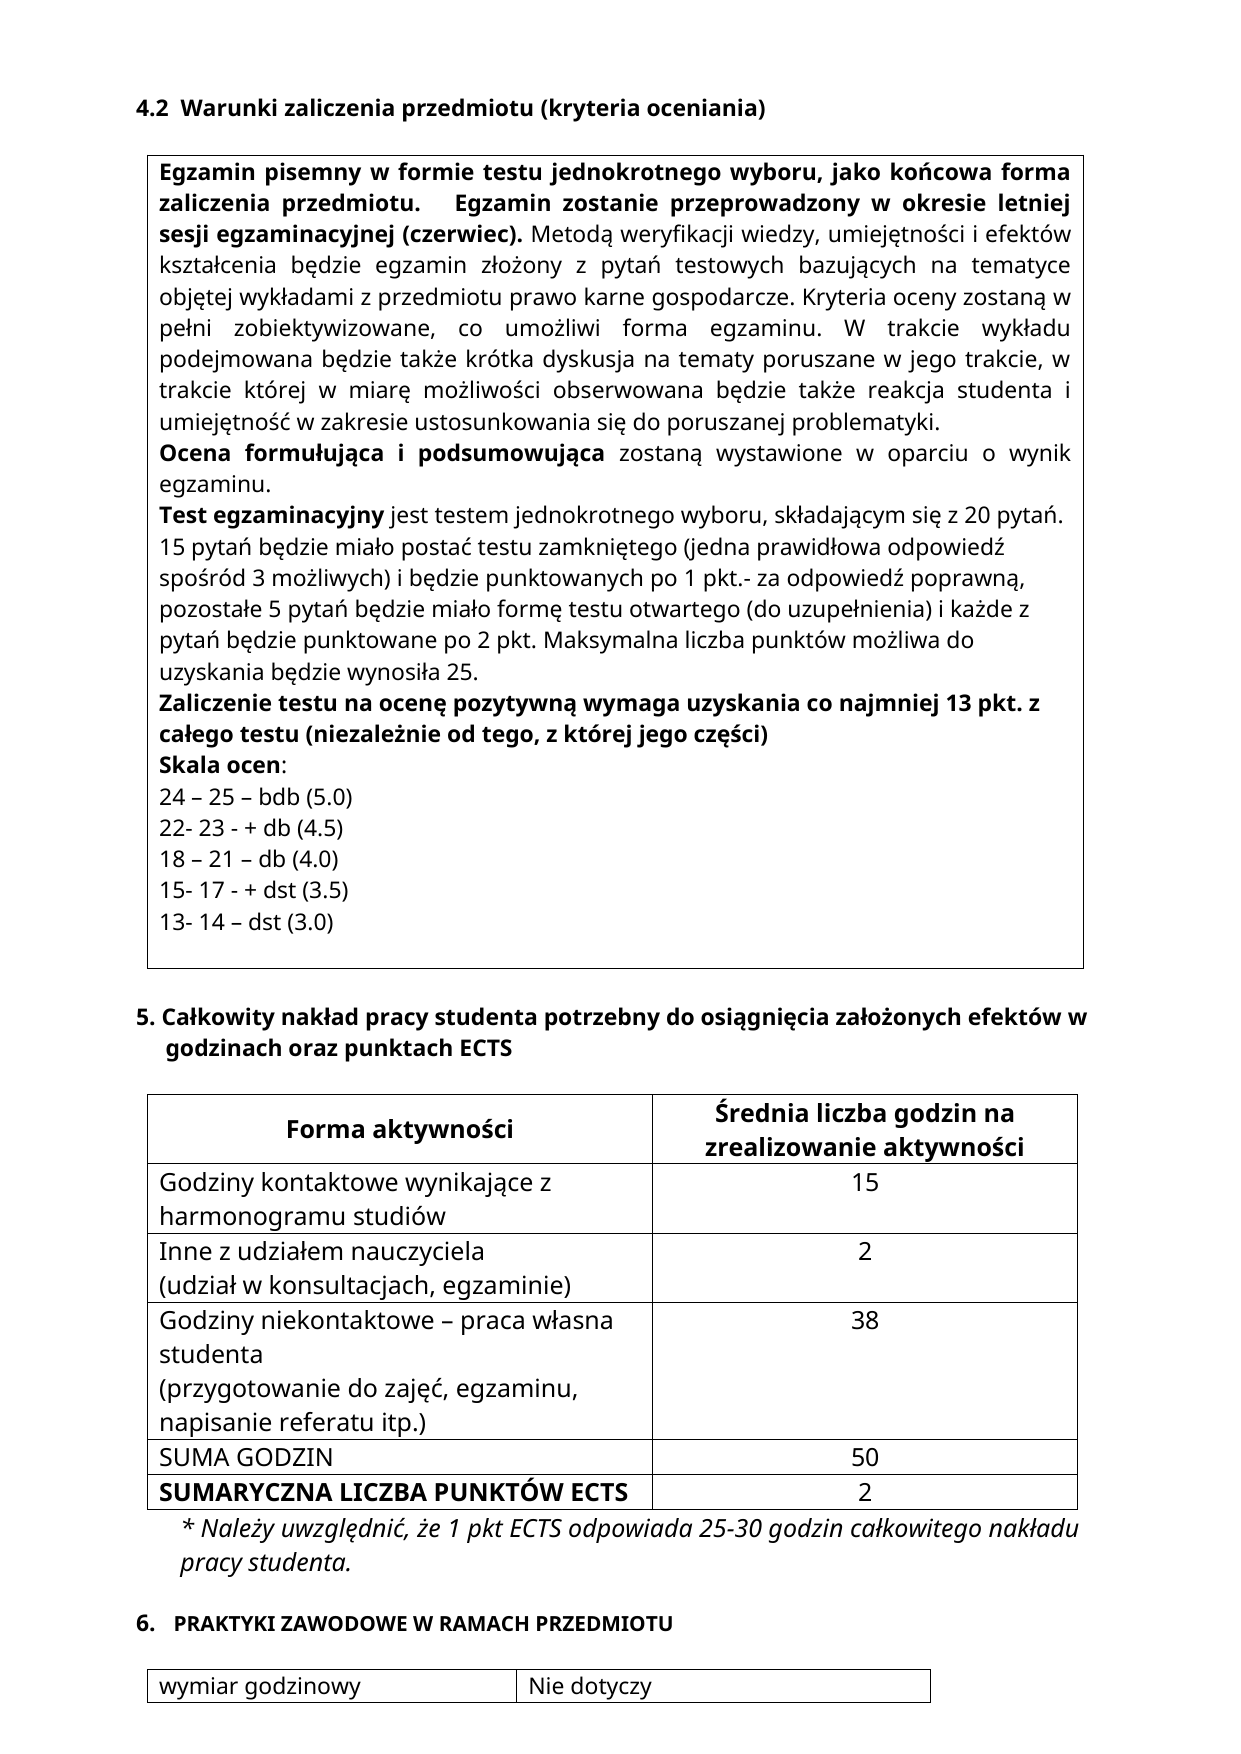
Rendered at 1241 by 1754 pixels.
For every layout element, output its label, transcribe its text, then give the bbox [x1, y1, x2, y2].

table_cell Godziny niekontaktowe – praca własna studenta (przygotowanie do zajęć, egzaminu, napisanie referatu itp.) [148, 1303, 652, 1439]
text 5. Całkowity nakład pracy studenta potrzebny do osiągnięcia założonych efektów w godzinach oraz punktach ECTS [136, 1000, 1104, 1063]
table_cell 50 [653, 1440, 1077, 1474]
table_header Forma aktywności [148, 1095, 652, 1163]
table_cell Godziny kontaktowe wynikające z harmonogramu studiów [148, 1164, 652, 1232]
table_cell Inne z udziałem nauczyciela (udział w konsultacjach, egzaminie) [148, 1234, 652, 1302]
table_header Nie dotyczy [517, 1670, 930, 1702]
text 4.2 Warunki zaliczenia przedmiotu (kryteria oceniania) [136, 92, 1104, 123]
table_header Średnia liczba godzin na zrealizowanie aktywności [653, 1095, 1077, 1163]
text * Należy uwzględnić, że 1 pkt ECTS odpowiada 25-30 godzin całkowitego nakładu pracy studenta. [180, 1510, 1104, 1578]
table_header wymiar godzinowy [148, 1670, 516, 1702]
table_cell 2 [653, 1234, 1077, 1302]
table_cell 38 [653, 1303, 1077, 1439]
table_cell 2 [653, 1475, 1077, 1509]
table_cell SUMARYCZNA LICZBA PUNKTÓW ECTS [148, 1475, 652, 1509]
table_cell 15 [653, 1164, 1077, 1232]
table_header Egzamin pisemny w formie testu jednokrotnego wyboru, jako końcowa forma zaliczenia przedmiotu. Egzamin zostanie przeprowadzony w okresie letniej sesji egzaminacyjnej (czerwiec). Metodą weryfikacji wiedzy, umiejętności i efektów kształcenia będzie egzamin złożony z pytań testowych bazujących na tematyce objętej wykładami z przedmiotu prawo karne gospodarcze. Kryteria oceny zostaną w pełni zobiektywizowane, co umożliwi forma egzaminu. W trakcie wykładu podejmowana będzie także krótka dyskusja na tematy poruszane w jego trakcie, w trakcie której w miarę możliwości obserwowana będzie także reakcja studenta i umiejętność w zakresie ustosunkowania się do poruszanej problematyki. Ocena formułująca i podsumowująca zostaną wystawione w oparciu o wynik egzaminu. Test egzaminacyjny jest testem jednokrotnego wyboru, składającym się z 20 pytań. 15 pytań będzie miało postać testu zamkniętego (jedna prawidłowa odpowiedź spośród 3 możliwych) i będzie punktowanych po 1 pkt.- za odpowiedź poprawną, pozostałe 5 pytań będzie miało formę testu otwartego (do uzupełnienia) i każde z pytań będzie punktowane po 2 pkt. Maksymalna liczba punktów możliwa do uzyskania będzie wynosiła 25. Zaliczenie testu na ocenę pozytywną wymaga uzyskania co najmniej 13 pkt. z całego testu (niezależnie od tego, z której jego części) Skala ocen: 24 – 25 – bdb (5.0) 22- 23 - + db (4.5) 18 – 21 – db (4.0) 15- 17 - + dst (3.5) 13- 14 – dst (3.0) [148, 156, 1083, 968]
table_cell SUMA GODZIN [148, 1440, 652, 1474]
list PRAKTYKI ZAWODOWE W RAMACH PRZEDMIOTU [136, 1607, 1104, 1638]
